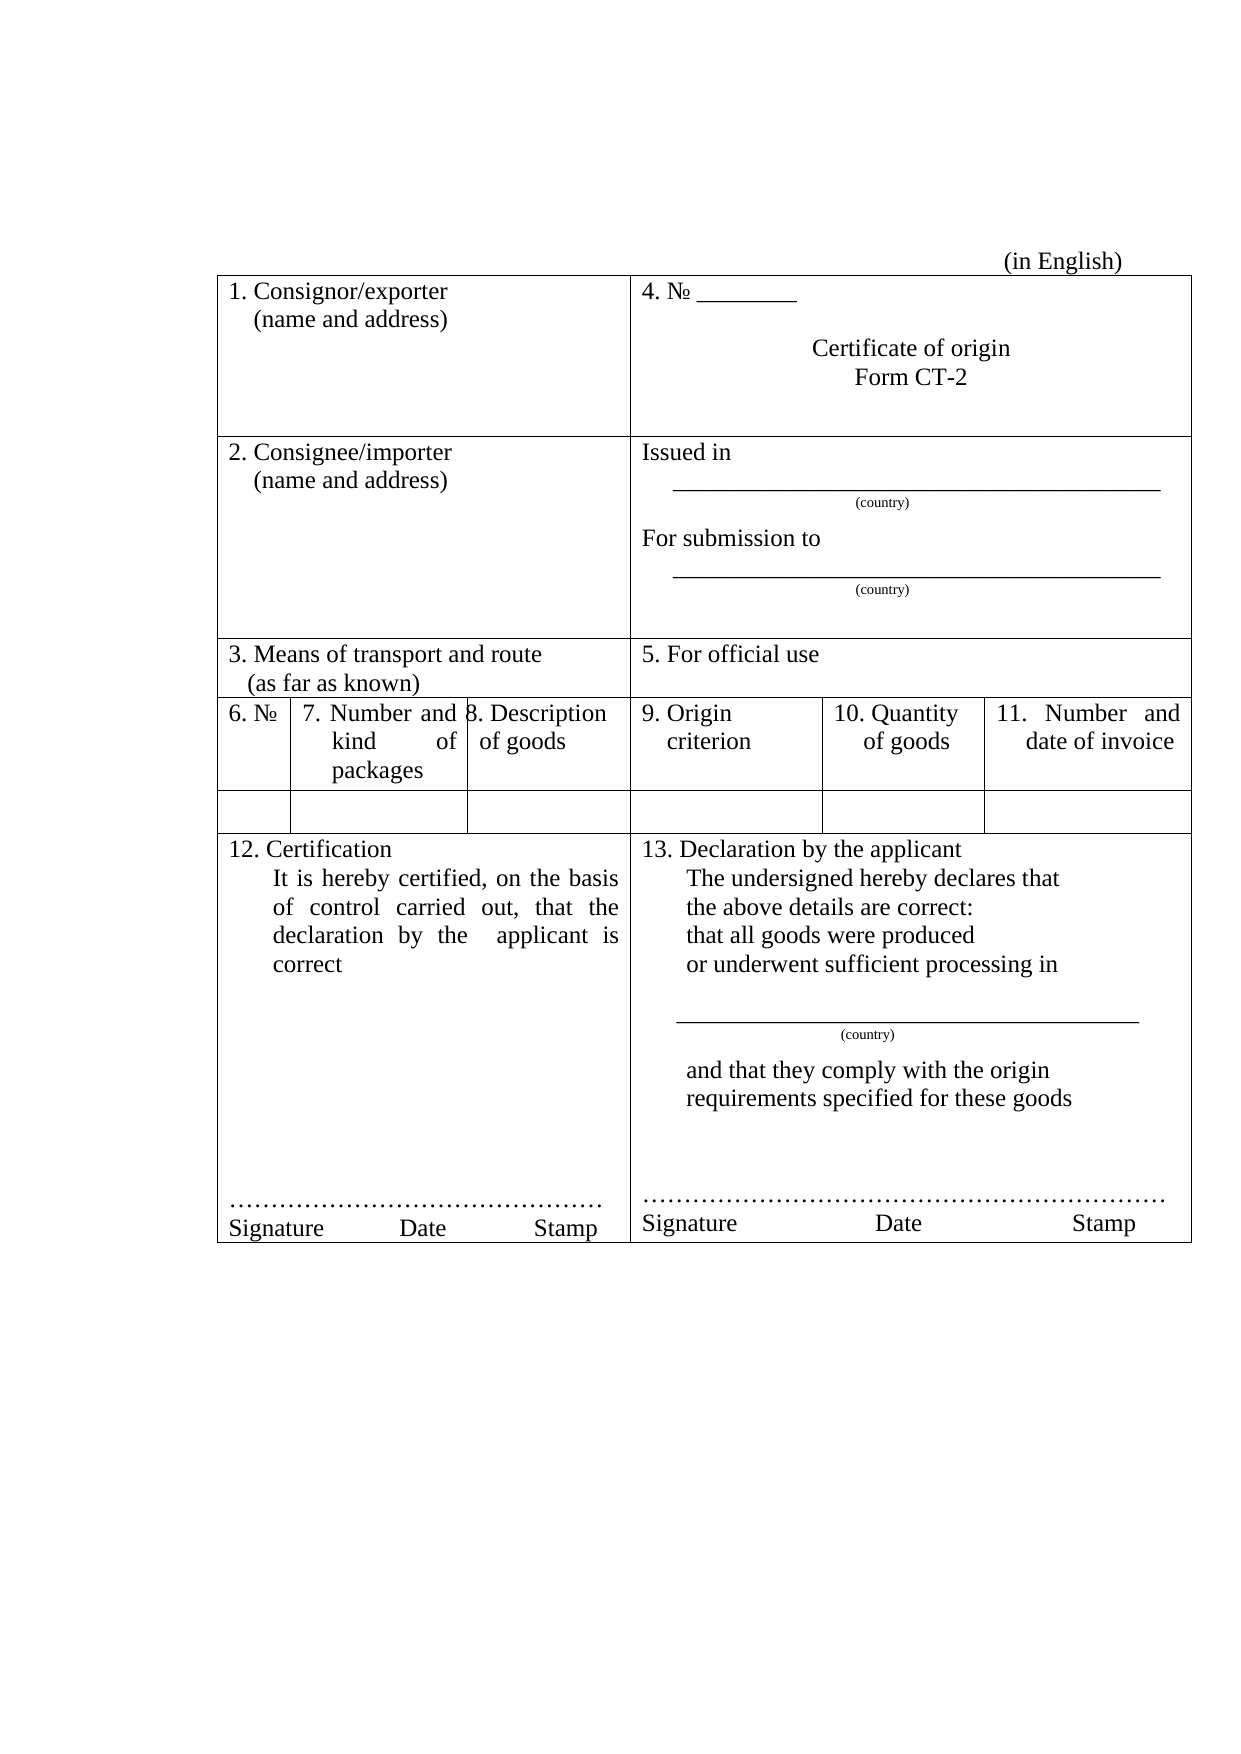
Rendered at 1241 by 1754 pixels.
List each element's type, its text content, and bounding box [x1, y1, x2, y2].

table_cell Issued in _______________________________________ (country) For submission to _______________________________________ (country) [631, 437, 1191, 638]
table_cell [291, 791, 467, 833]
table_cell 3. Means of transport and route (as far as known) [218, 639, 630, 697]
table_cell [631, 791, 822, 833]
table_header 4. № ________ Certificate of origin Form CT-2 [631, 276, 1191, 436]
table_cell 11. Number and date of invoice [985, 698, 1191, 790]
table_cell 10. Quantity of goods [823, 698, 984, 790]
text (in English) [184, 246, 1122, 275]
table_cell 6. № [218, 698, 290, 790]
table_cell [218, 791, 290, 833]
table_cell [468, 791, 630, 833]
table_cell 8. Description of goods [468, 698, 630, 790]
table_cell [985, 791, 1191, 833]
table_cell 2. Consignee/importer (name and address) [218, 437, 630, 638]
table_cell 13. Declaration by the applicant The undersigned hereby declares that the above details are correct: that all goods were produced or underwent sufficient processing in _____________________________________ (country) and that they comply with the origin requirements specified for these goods ……………………………………………………… Signature Date Stamp [631, 834, 1191, 1242]
table_cell 5. For official use [631, 639, 1191, 697]
table_cell 12. Certification It is hereby certified, on the basis of control carried out, that the declaration by the applicant is correct ……………………………………… Signature Date Stamp [218, 834, 630, 1242]
table_cell [823, 791, 984, 833]
table_header 1. Consignor/exporter (name and address) [218, 276, 630, 436]
table_cell 7. Number and kind of packages [291, 698, 467, 790]
table_cell 9. Origin criterion [631, 698, 822, 790]
